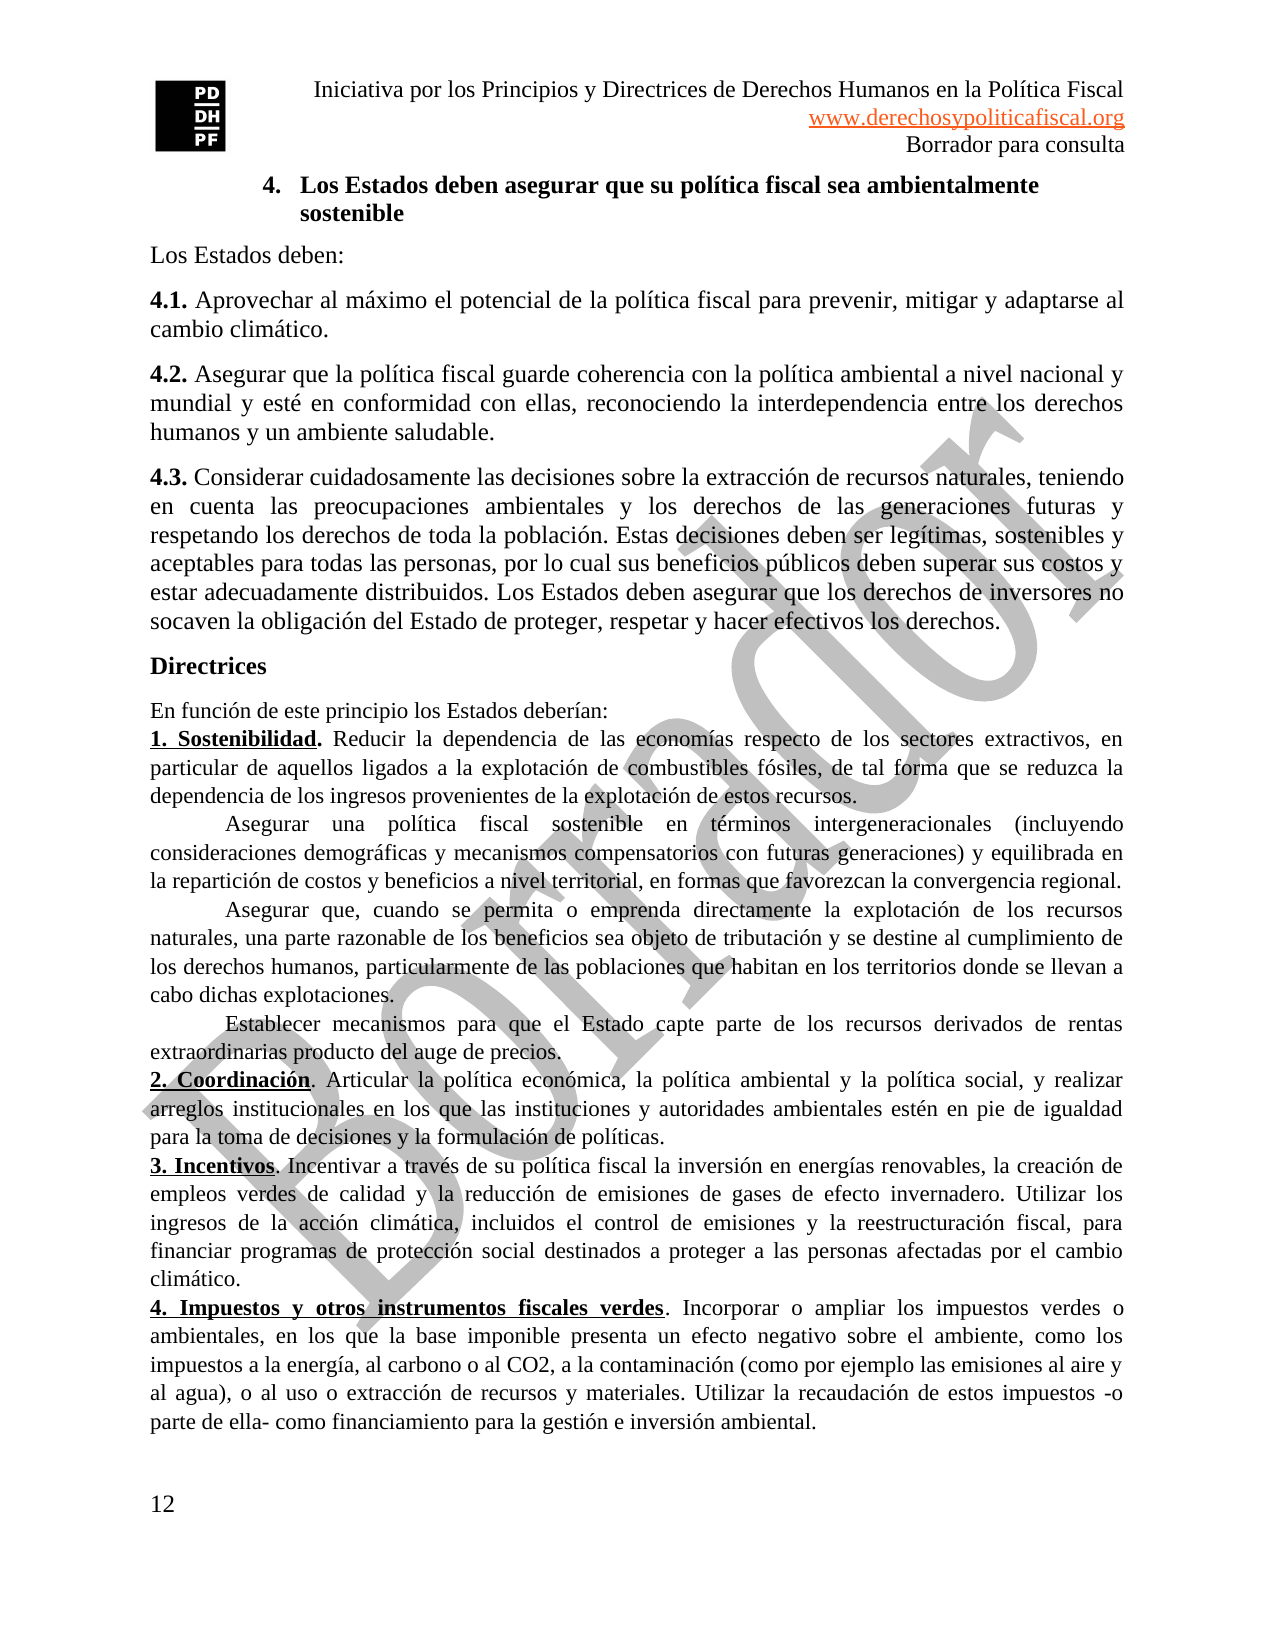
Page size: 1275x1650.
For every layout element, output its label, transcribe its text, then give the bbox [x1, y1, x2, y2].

text 2. Coordinación. Articular la política económica, la política ambiental y la política social, y realizar arreglos institucionales en los que las instituciones y autoridades ambientales estén en pie de igualdad para la toma de decisiones y la formulación de políticas. [150, 1066, 1125, 1150]
text 4.1. Aprovechar al máximo el potencial de la política fiscal para prevenir, mitigar y adaptarse al cambio climático. [150, 285, 1125, 343]
text 1. Sostenibilidad. Reducir la dependencia de las economías respecto de los sectores extractivos, en particular de aquellos ligados a la explotación de combustibles fósiles, de tal forma que se reduzca la dependencia de los ingresos provenientes de la explotación de estos recursos. [150, 725, 1125, 808]
text 4.2. Asegurar que la política fiscal guarde coherencia con la política ambiental a nivel nacional y mundial y esté en conformidad con ellas, reconociendo la interdependencia entre los derechos humanos y un ambiente saludable. [150, 359, 1125, 446]
picture [150, 75, 231, 157]
text Asegurar que, cuando se permita o emprenda directamente la explotación de los recursos naturales, una parte razonable de los beneficios sea objeto de tributación y se destine al cumplimiento de los derechos humanos, particularmente de las poblaciones que habitan en los territorios donde se llevan a cabo dichas explotaciones. [150, 896, 1125, 1007]
text 4.3. Considerar cuidadosamente las decisiones sobre la extracción de recursos naturales, teniendo en cuenta las preocupaciones ambientales y los derechos de las generaciones futuras y respetando los derechos de toda la población. Estas decisiones deben ser legítimas, sostenibles y aceptables para todas las personas, por lo cual sus beneficios públicos deben superar sus costos y estar adecuadamente distribuidos. Los Estados deben asegurar que los derechos de inversores no socaven la obligación del Estado de proteger, respetar y hacer efectivos los derechos. [150, 462, 1125, 635]
text Establecer mecanismos para que el Estado capte parte de los recursos derivados de rentas extraordinarias producto del auge de precios. [150, 1009, 1125, 1064]
text Asegurar una política fiscal sostenible en términos intergeneracionales (incluyendo consideraciones demográficas y mecanismos compensatorios con futuras generaciones) y equilibrada en la repartición de costos y beneficios a nivel territorial, en formas que favorezcan la convergencia regional. [150, 811, 1125, 894]
text Los Estados deben: [150, 240, 1125, 268]
text En función de este principio los Estados deberían: [150, 697, 1125, 723]
text 3. Incentivos. Incentivar a través de su política fiscal la inversión en energías renovables, la creación de empleos verdes de calidad y la reducción de emisiones de gases de efecto invernadero. Utilizar los ingresos de la acción climática, incluidos el control de emisiones y la reestructuración fiscal, para financiar programas de protección social destinados a proteger a las personas afectadas por el cambio climático. [150, 1152, 1125, 1292]
list Los Estados deben asegurar que su política fiscal sea ambientalmente sostenible [262, 170, 1125, 227]
text 4. Impuestos y otros instrumentos fiscales verdes. Incorporar o ampliar los impuestos verdes o ambientales, en los que la base imponible presenta un efecto negativo sobre el ambiente, como los impuestos a la energía, al carbono o al CO2, a la contaminación (como por ejemplo las emisiones al aire y al agua), o al uso o extracción de recursos y materiales. Utilizar la recaudación de estos impuestos -o parte de ella- como financiamiento para la gestión e inversión ambiental. [150, 1294, 1125, 1434]
text Directrices [150, 651, 1125, 680]
